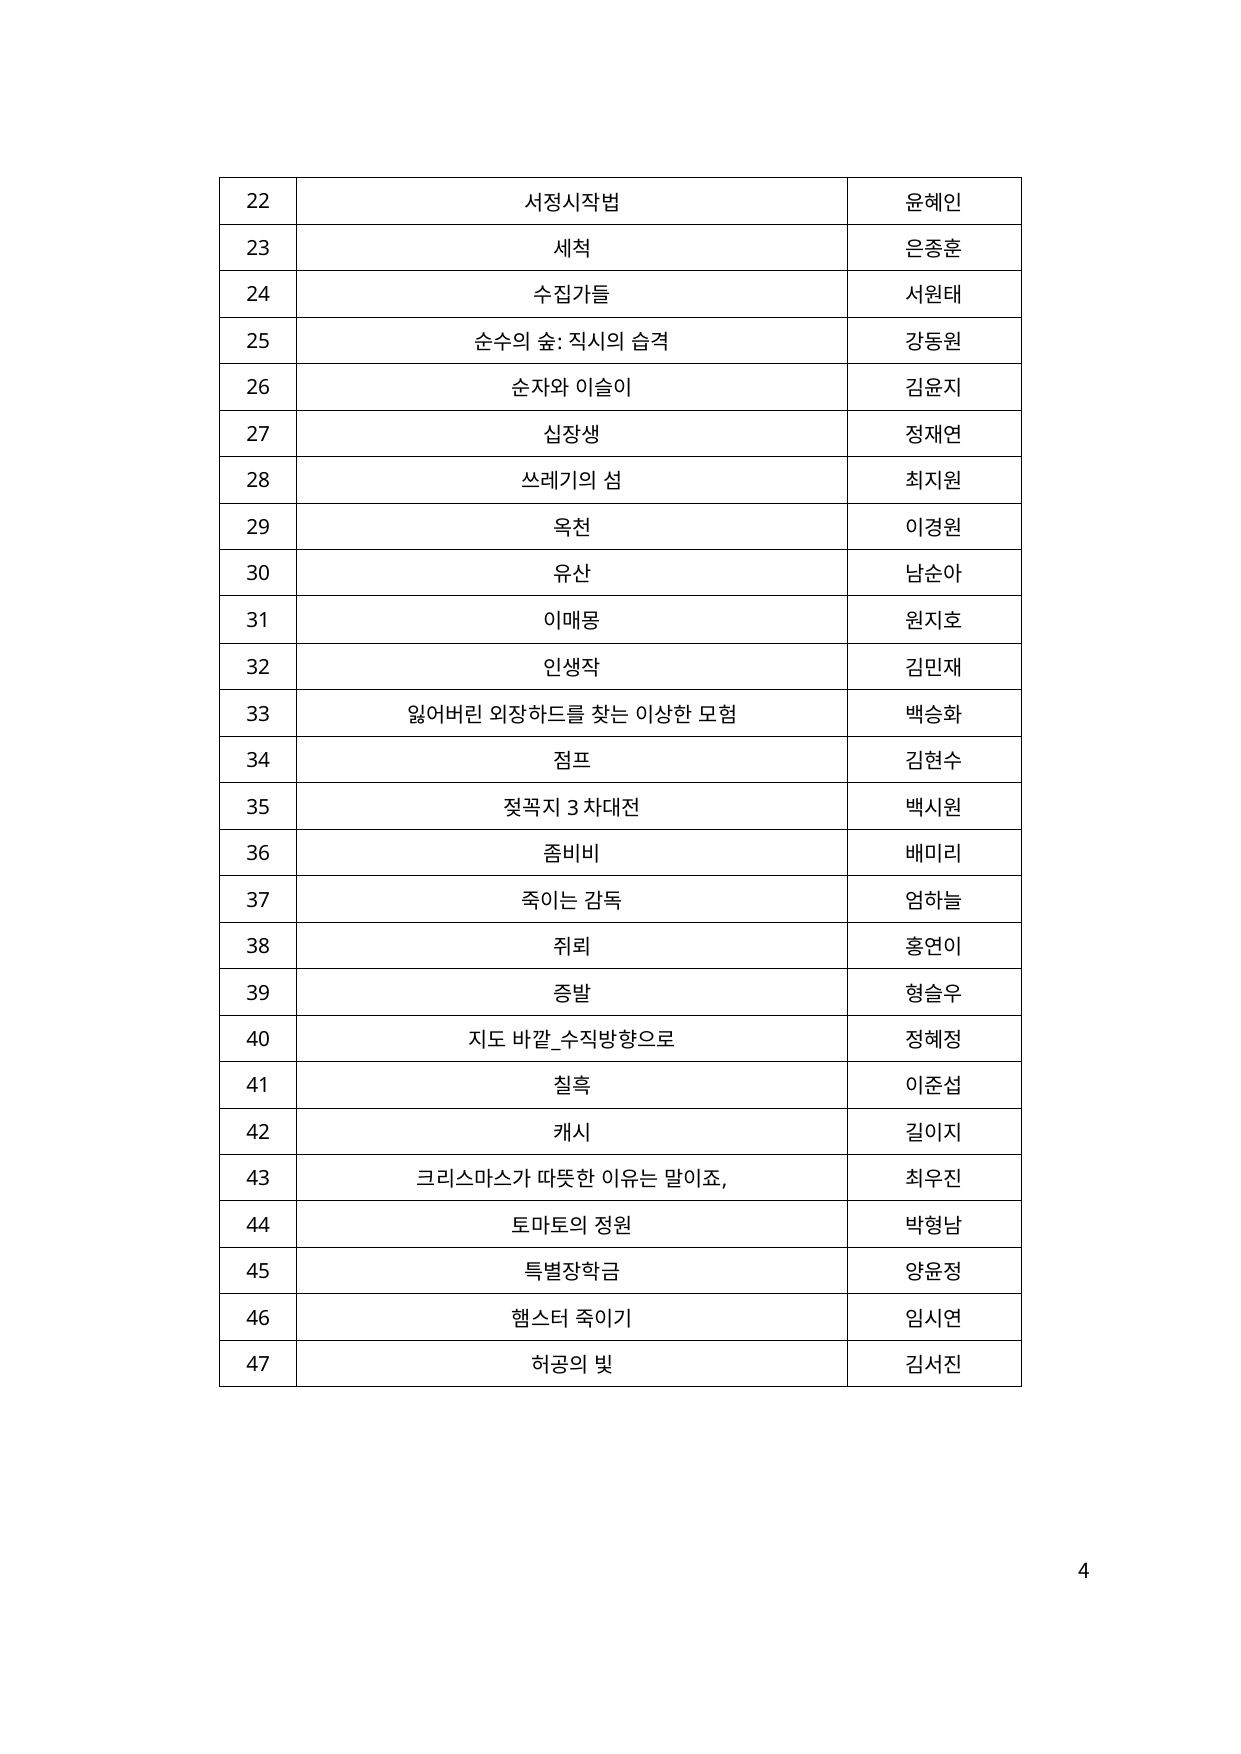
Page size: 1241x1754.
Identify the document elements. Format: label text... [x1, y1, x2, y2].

table_cell 42 [220, 1109, 296, 1154]
table_cell 배미리 [848, 830, 1021, 875]
table_cell 홍연이 [848, 923, 1021, 968]
table_cell 25 [220, 318, 296, 363]
table_cell 22 [220, 178, 296, 224]
table_cell 김현수 [848, 737, 1021, 782]
table_cell 41 [220, 1062, 296, 1107]
table_cell 강동원 [848, 318, 1021, 363]
table_cell 40 [220, 1016, 296, 1061]
table_cell 31 [220, 596, 296, 643]
table_cell 28 [220, 457, 296, 502]
table_cell 27 [220, 411, 296, 456]
table_cell 38 [220, 923, 296, 968]
table_cell 최지원 [848, 457, 1021, 502]
table_cell 토마토의 정원 [297, 1201, 847, 1247]
table_cell 점프 [297, 737, 847, 782]
table_cell 43 [220, 1155, 296, 1200]
table_cell 44 [220, 1201, 296, 1247]
table_cell 남순아 [848, 550, 1021, 595]
table_cell 젖꼭지 3차대전 [297, 783, 847, 829]
table_cell 캐시 [297, 1109, 847, 1154]
table_cell 이준섭 [848, 1062, 1021, 1107]
table_cell 수집가들 [297, 271, 847, 317]
table_cell 잃어버린 외장하드를 찾는 이상한 모험 [297, 690, 847, 736]
table_cell 쓰레기의 섬 [297, 457, 847, 502]
table_cell 서원태 [848, 271, 1021, 317]
table_cell 김민재 [848, 644, 1021, 689]
table_cell 죽이는 감독 [297, 876, 847, 922]
table_cell 백시원 [848, 783, 1021, 829]
table_cell 정혜정 [848, 1016, 1021, 1061]
table_cell 37 [220, 876, 296, 922]
table_cell 임시연 [848, 1294, 1021, 1340]
table_cell 유산 [297, 550, 847, 595]
table_cell 24 [220, 271, 296, 317]
table_cell 39 [220, 969, 296, 1014]
table_cell 26 [220, 364, 296, 409]
table_cell 지도 바깥_수직방향으로 [297, 1016, 847, 1061]
table_cell 세척 [297, 225, 847, 270]
table_cell 증발 [297, 969, 847, 1014]
table_cell 23 [220, 225, 296, 270]
table_cell 45 [220, 1248, 296, 1293]
table_cell 33 [220, 690, 296, 736]
table_cell 형슬우 [848, 969, 1021, 1014]
table_cell 순수의 숲: 직시의 습격 [297, 318, 847, 363]
table_cell 칠흑 [297, 1062, 847, 1107]
table_cell 햄스터 죽이기 [297, 1294, 847, 1340]
table_cell 허공의 빛 [297, 1341, 847, 1386]
table_cell 47 [220, 1341, 296, 1386]
table_cell 원지호 [848, 596, 1021, 643]
table_cell 크리스마스가 따뜻한 이유는 말이죠, [297, 1155, 847, 1200]
table_cell 좀비비 [297, 830, 847, 875]
table_cell 김서진 [848, 1341, 1021, 1386]
table_cell 이경원 [848, 504, 1021, 549]
table_cell 서정시작법 [297, 178, 847, 224]
table_cell 29 [220, 504, 296, 549]
table_cell 36 [220, 830, 296, 875]
table_cell 46 [220, 1294, 296, 1340]
table_cell 최우진 [848, 1155, 1021, 1200]
table_cell 34 [220, 737, 296, 782]
table_cell 35 [220, 783, 296, 829]
table_cell 30 [220, 550, 296, 595]
table_cell 옥천 [297, 504, 847, 549]
table_cell 이매몽 [297, 596, 847, 643]
table_cell 백승화 [848, 690, 1021, 736]
table_cell 길이지 [848, 1109, 1021, 1154]
table_cell 인생작 [297, 644, 847, 689]
table_cell 은종훈 [848, 225, 1021, 270]
table_cell 엄하늘 [848, 876, 1021, 922]
table_cell 십장생 [297, 411, 847, 456]
table_cell 32 [220, 644, 296, 689]
table_cell 정재연 [848, 411, 1021, 456]
table_cell 박형남 [848, 1201, 1021, 1247]
table_cell 윤혜인 [848, 178, 1021, 224]
table_cell 양윤정 [848, 1248, 1021, 1293]
table_cell 특별장학금 [297, 1248, 847, 1293]
table_cell 김윤지 [848, 364, 1021, 409]
table_cell 쥐뢰 [297, 923, 847, 968]
table_cell 순자와 이슬이 [297, 364, 847, 409]
